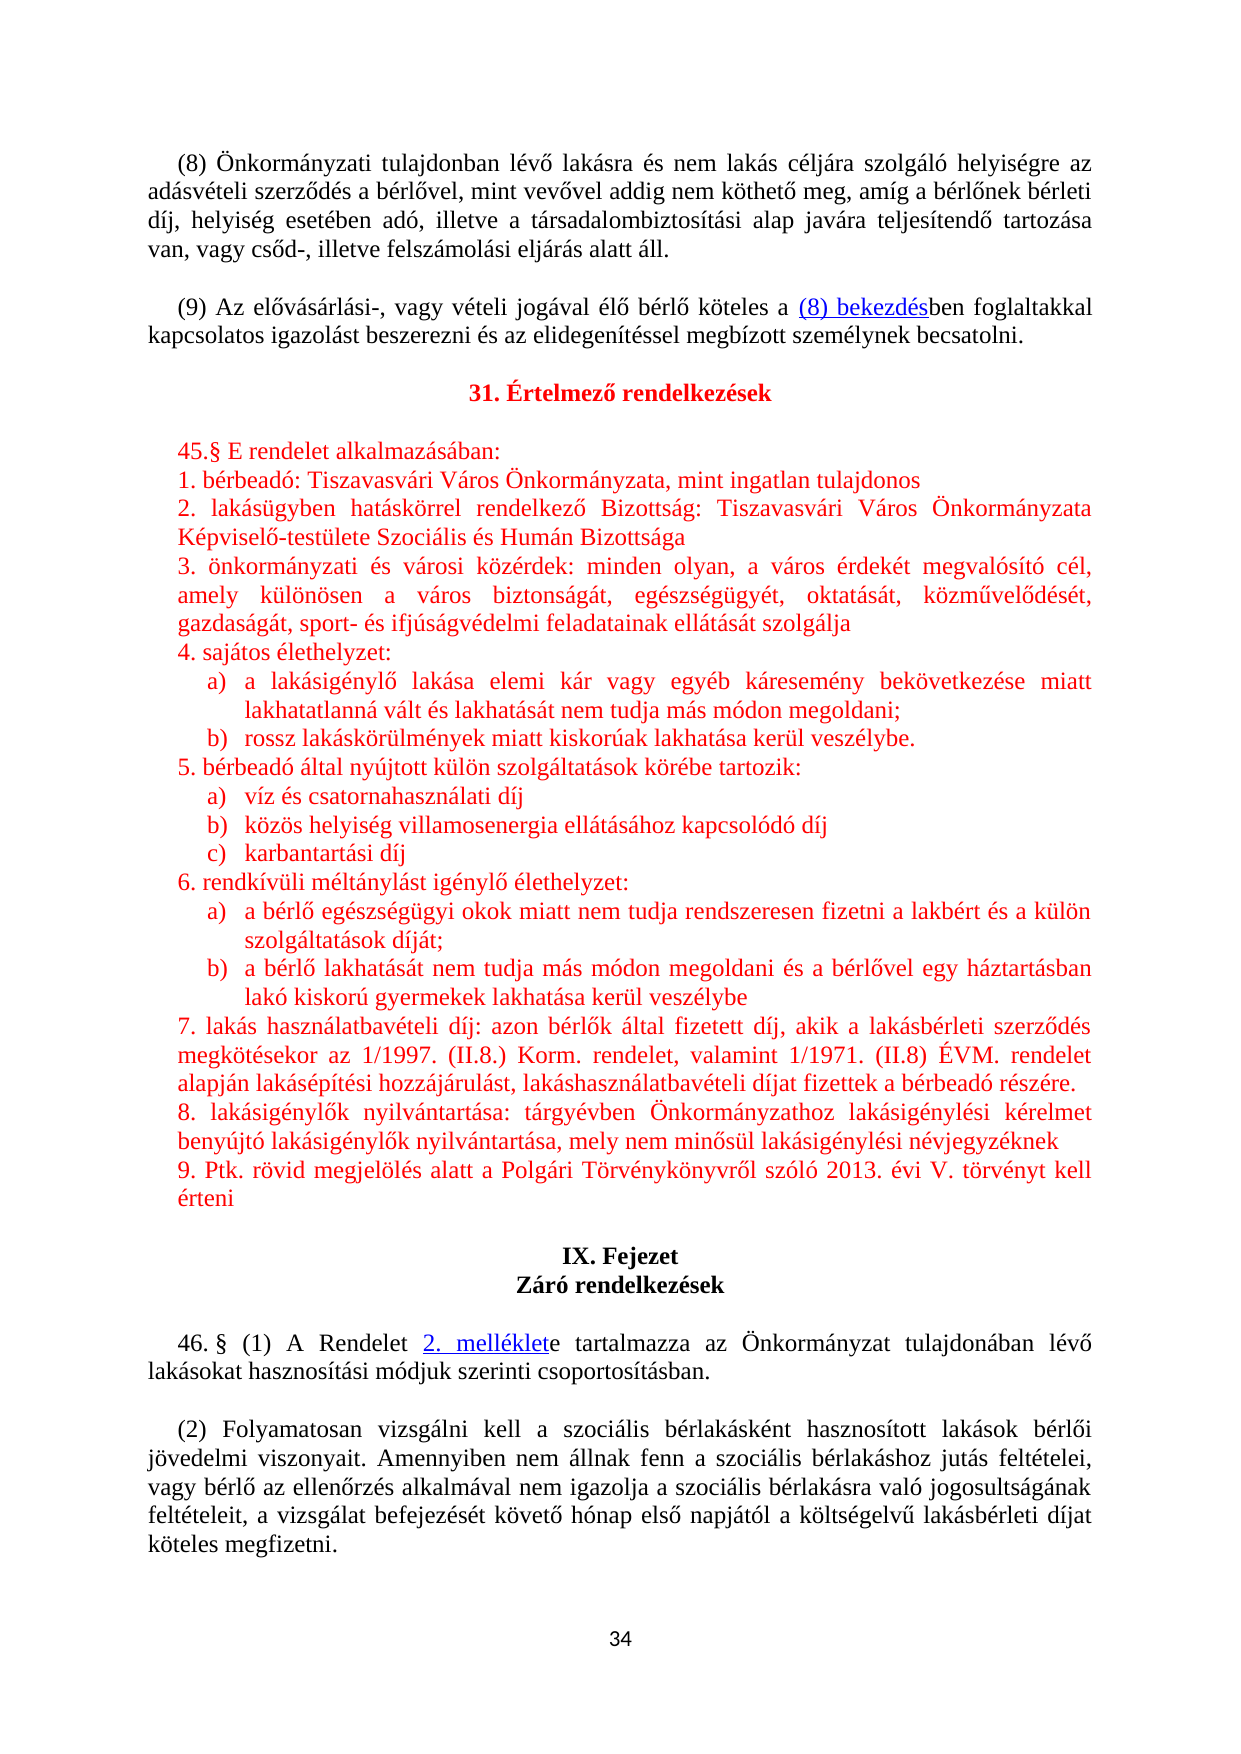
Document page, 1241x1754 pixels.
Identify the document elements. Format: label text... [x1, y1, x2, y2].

text Záró rendelkezések [148, 1270, 1093, 1298]
text 6. rendkívüli méltánylást igénylő élethelyzet: [148, 867, 1093, 896]
text 46. § (1) A Rendelet 2. melléklete tartalmazza az Önkormányzat tulajdonában lévő lakásokat hasznosítási módjuk szerinti csoportosításban. [148, 1328, 1093, 1385]
list a bérlő egészségügyi okok miatt nem tudja rendszeresen fizetni a lakbért és a külön szolgáltatások díját; [207, 896, 1093, 953]
text 3. önkormányzati és városi közérdek: minden olyan, a város érdekét megvalósító cél, amely különösen a város biztonságát, egészségügyét, oktatását, közművelődését, gazdaságát, sport- és ifjúságvédelmi feladatainak ellátását szolgálja [177, 551, 1093, 637]
text 31. Értelmező rendelkezések [148, 378, 1093, 407]
list rossz lakáskörülmények miatt kiskorúak lakhatása kerül veszélybe. [207, 723, 1093, 752]
text 1. bérbeadó: Tiszavasvári Város Önkormányzata, mint ingatlan tulajdonos [148, 465, 1093, 493]
list a lakásigénylő lakása elemi kár vagy egyéb káresemény bekövetkezése miatt lakhatatlanná vált és lakhatását nem tudja más módon megoldani; [207, 666, 1093, 723]
list víz és csatornahasználati díj [207, 781, 1093, 810]
list karbantartási díj [207, 838, 1093, 867]
text 8. lakásigénylők nyilvántartása: tárgyévben Önkormányzathoz lakásigénylési kérelmet benyújtó lakásigénylők nyilvántartása, mely nem minősül lakásigénylési névjegyzéknek [177, 1097, 1093, 1155]
text 5. bérbeadó által nyújtott külön szolgáltatások körébe tartozik: [148, 752, 1093, 781]
text (8) Önkormányzati tulajdonban lévő lakásra és nem lakás céljára szolgáló helyiségre az adásvételi szerződés a bérlővel, mint vevővel addig nem köthető meg, amíg a bérlőnek bérleti díj, helyiség esetében adó, illetve a társadalombiztosítási alap javára teljesítendő tartozása van, vagy csőd-, illetve felszámolási eljárás alatt áll. [148, 148, 1093, 263]
text 7. lakás használatbavételi díj: azon bérlők által fizetett díj, akik a lakásbérleti szerződés megkötésekor az 1/1997. (II.8.) Korm. rendelet, valamint 1/1971. (II.8) ÉVM. rendelet alapján lakásépítési hozzájárulást, lakáshasználatbavételi díjat fizettek a bérbeadó részére. [177, 1011, 1093, 1097]
text 9. Ptk. rövid megjelölés alatt a Polgári Törvénykönyvről szóló 2013. évi V. törvényt kell érteni [177, 1155, 1093, 1212]
text IX. Fejezet [148, 1241, 1093, 1270]
list közös helyiség villamosenergia ellátásához kapcsolódó díj [207, 810, 1093, 838]
text 2. lakásügyben hatáskörrel rendelkező Bizottság: Tiszavasvári Város Önkormányzata Képviselő-testülete Szociális és Humán Bizottsága [177, 493, 1093, 551]
text 45.§ E rendelet alkalmazásában: [148, 436, 1093, 465]
text 4. sajátos élethelyzet: [148, 637, 1093, 666]
text (2) Folyamatosan vizsgálni kell a szociális bérlakásként hasznosított lakások bérlői jövedelmi viszonyait. Amennyiben nem állnak fenn a szociális bérlakáshoz jutás feltételei, vagy bérlő az ellenőrzés alkalmával nem igazolja a szociális bérlakásra való jogosultságának feltételeit, a vizsgálat befejezését követő hónap első napjától a költségelvű lakásbérleti díjat köteles megfizetni. [148, 1414, 1093, 1558]
list a bérlő lakhatását nem tudja más módon megoldani és a bérlővel egy háztartásban lakó kiskorú gyermekek lakhatása kerül veszélybe [207, 953, 1093, 1011]
text (9) Az elővásárlási-, vagy vételi jogával élő bérlő köteles a (8) bekezdésben foglaltakkal kapcsolatos igazolást beszerezni és az elidegenítéssel megbízott személynek becsatolni. [148, 292, 1093, 349]
